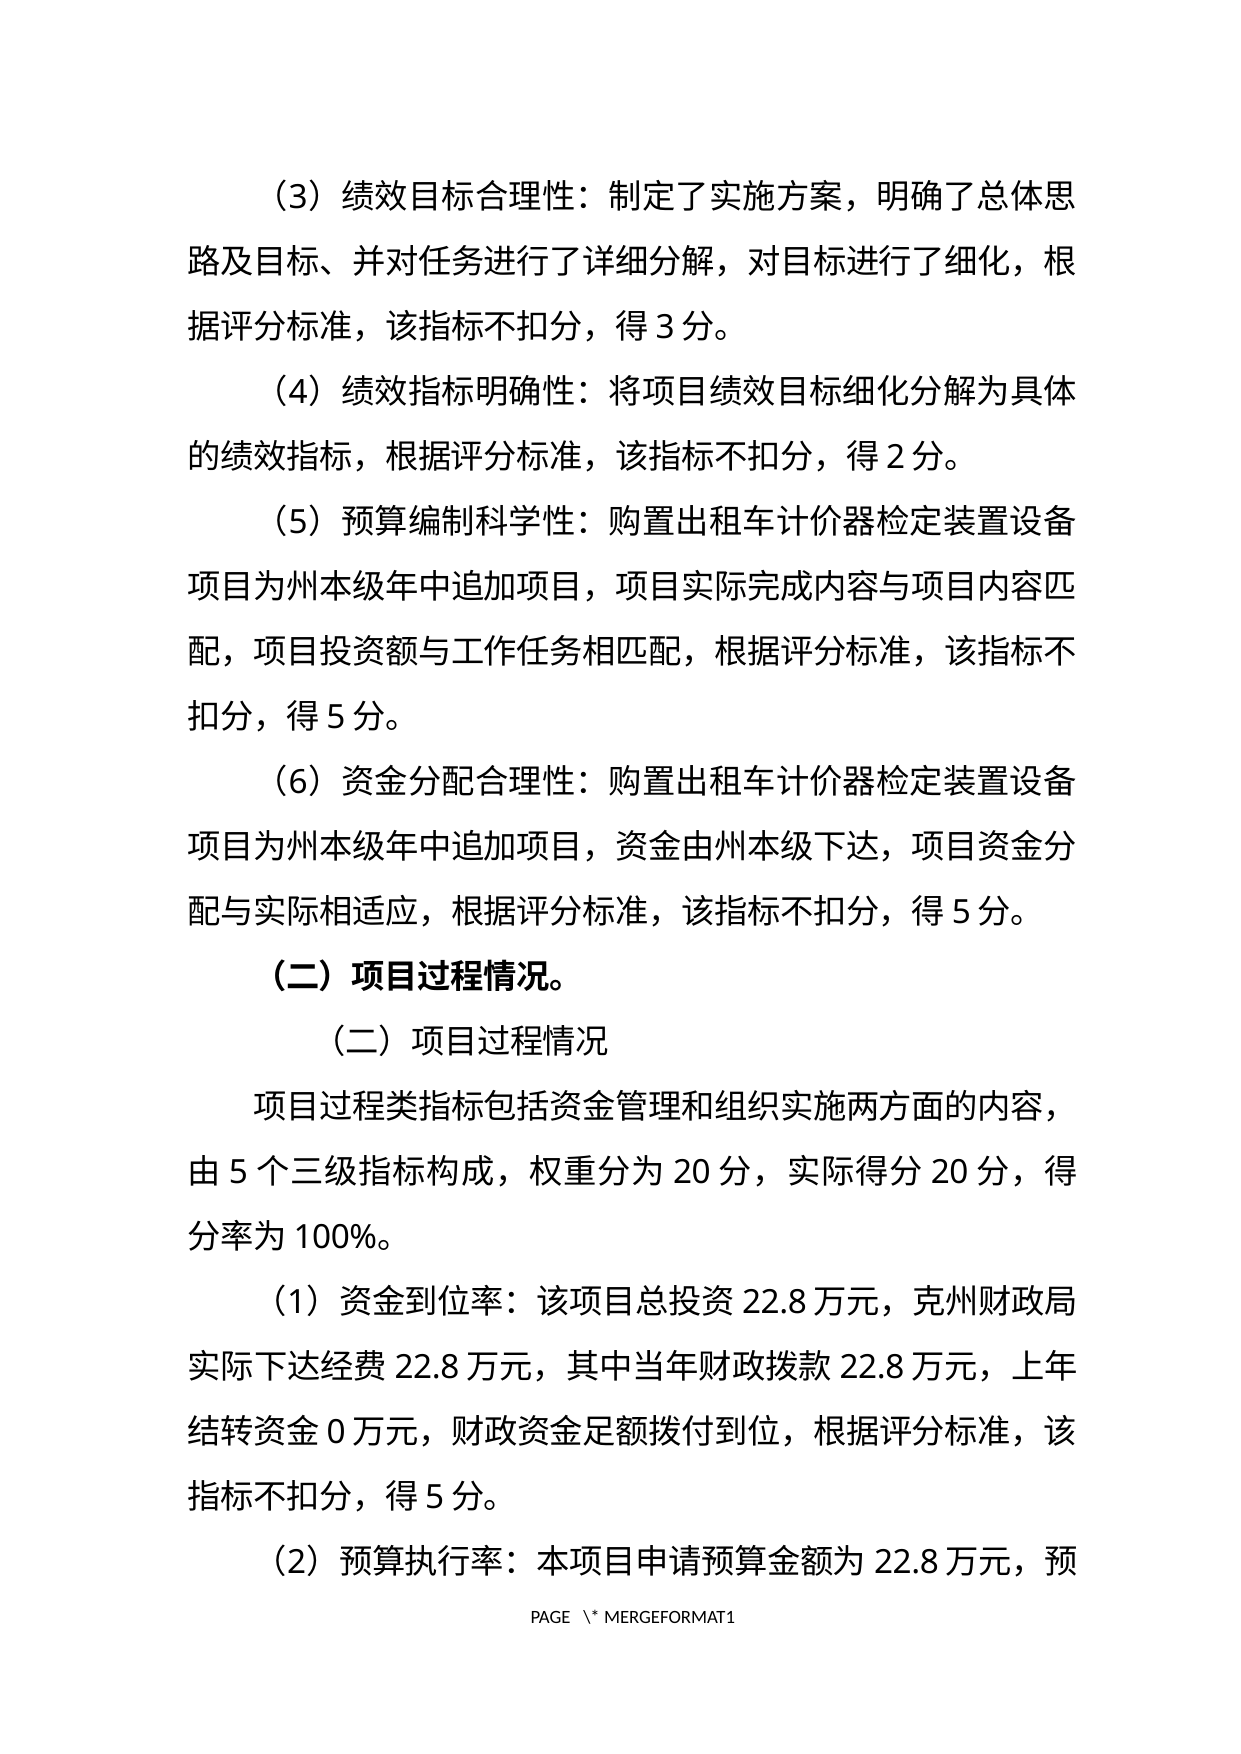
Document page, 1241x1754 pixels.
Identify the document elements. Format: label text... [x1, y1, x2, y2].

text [187, 1007, 1078, 1592]
text （二）项目过程情况。 [187, 942, 1078, 1007]
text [187, 162, 1078, 942]
